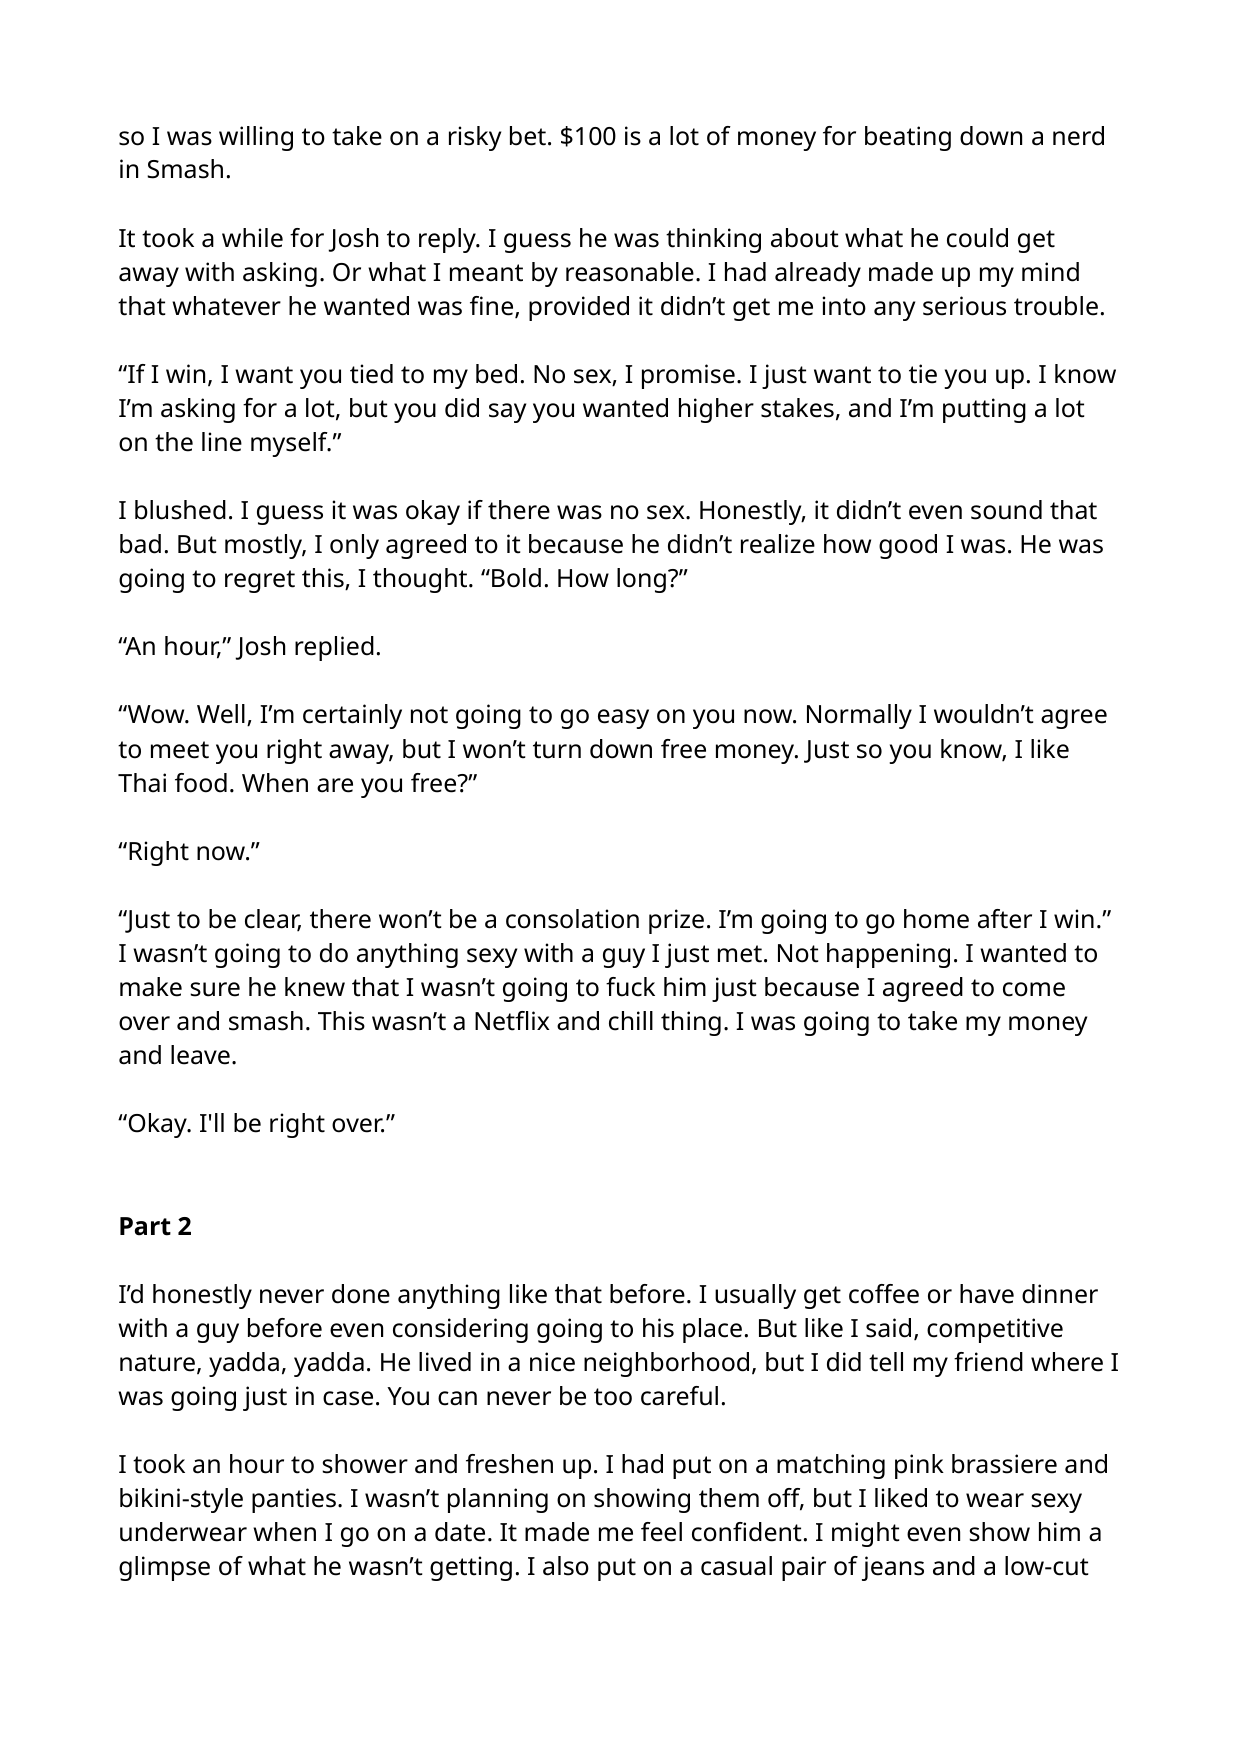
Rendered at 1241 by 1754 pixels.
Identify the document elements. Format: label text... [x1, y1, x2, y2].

text I’d honestly never done anything like that before. I usually get coffee or have dinner with a guy before even considering going to his place. But like I said, competitive nature, yadda, yadda. He lived in a nice neighborhood, but I did tell my friend where I was going just in case. You can never be too careful. [118, 1276, 1122, 1412]
text “An hour,” Josh replied. [118, 629, 1122, 663]
text “Right now.” [118, 833, 1122, 867]
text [118, 118, 1122, 186]
text “If I win, I want you tied to my bed. No sex, I promise. I just want to tie you up. I know I’m asking for a lot, but you did say you wanted higher stakes, and I’m putting a lot on the line myself.” [118, 357, 1122, 459]
text “Just to be clear, there won’t be a consolation prize. I’m going to go home after I win.” I wasn’t going to do anything sexy with a guy I just met. Not happening. I wanted to make sure he knew that I wasn’t going to fuck him just because I agreed to come over and smash. This wasn’t a Netflix and chill thing. I was going to take my money and leave. [118, 902, 1122, 1072]
text It took a while for Josh to reply. I guess he was thinking about what he could get away with asking. Or what I meant by reasonable. I had already made up my mind that whatever he wanted was fine, provided it didn’t get me into any serious trouble. [118, 220, 1122, 322]
text “Okay. I'll be right over.” [118, 1106, 1122, 1140]
text Part 2 [118, 1208, 1122, 1242]
text I blushed. I guess it was okay if there was no sex. Honestly, it didn’t even sound that bad. But mostly, I only agreed to it because he didn’t realize how good I was. He was going to regret this, I thought. “Bold. How long?” [118, 493, 1122, 595]
text “Wow. Well, I’m certainly not going to go easy on you now. Normally I wouldn’t agree to meet you right away, but I won’t turn down free money. Just so you know, I like Thai food. When are you free?” [118, 697, 1122, 799]
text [118, 1447, 1122, 1583]
